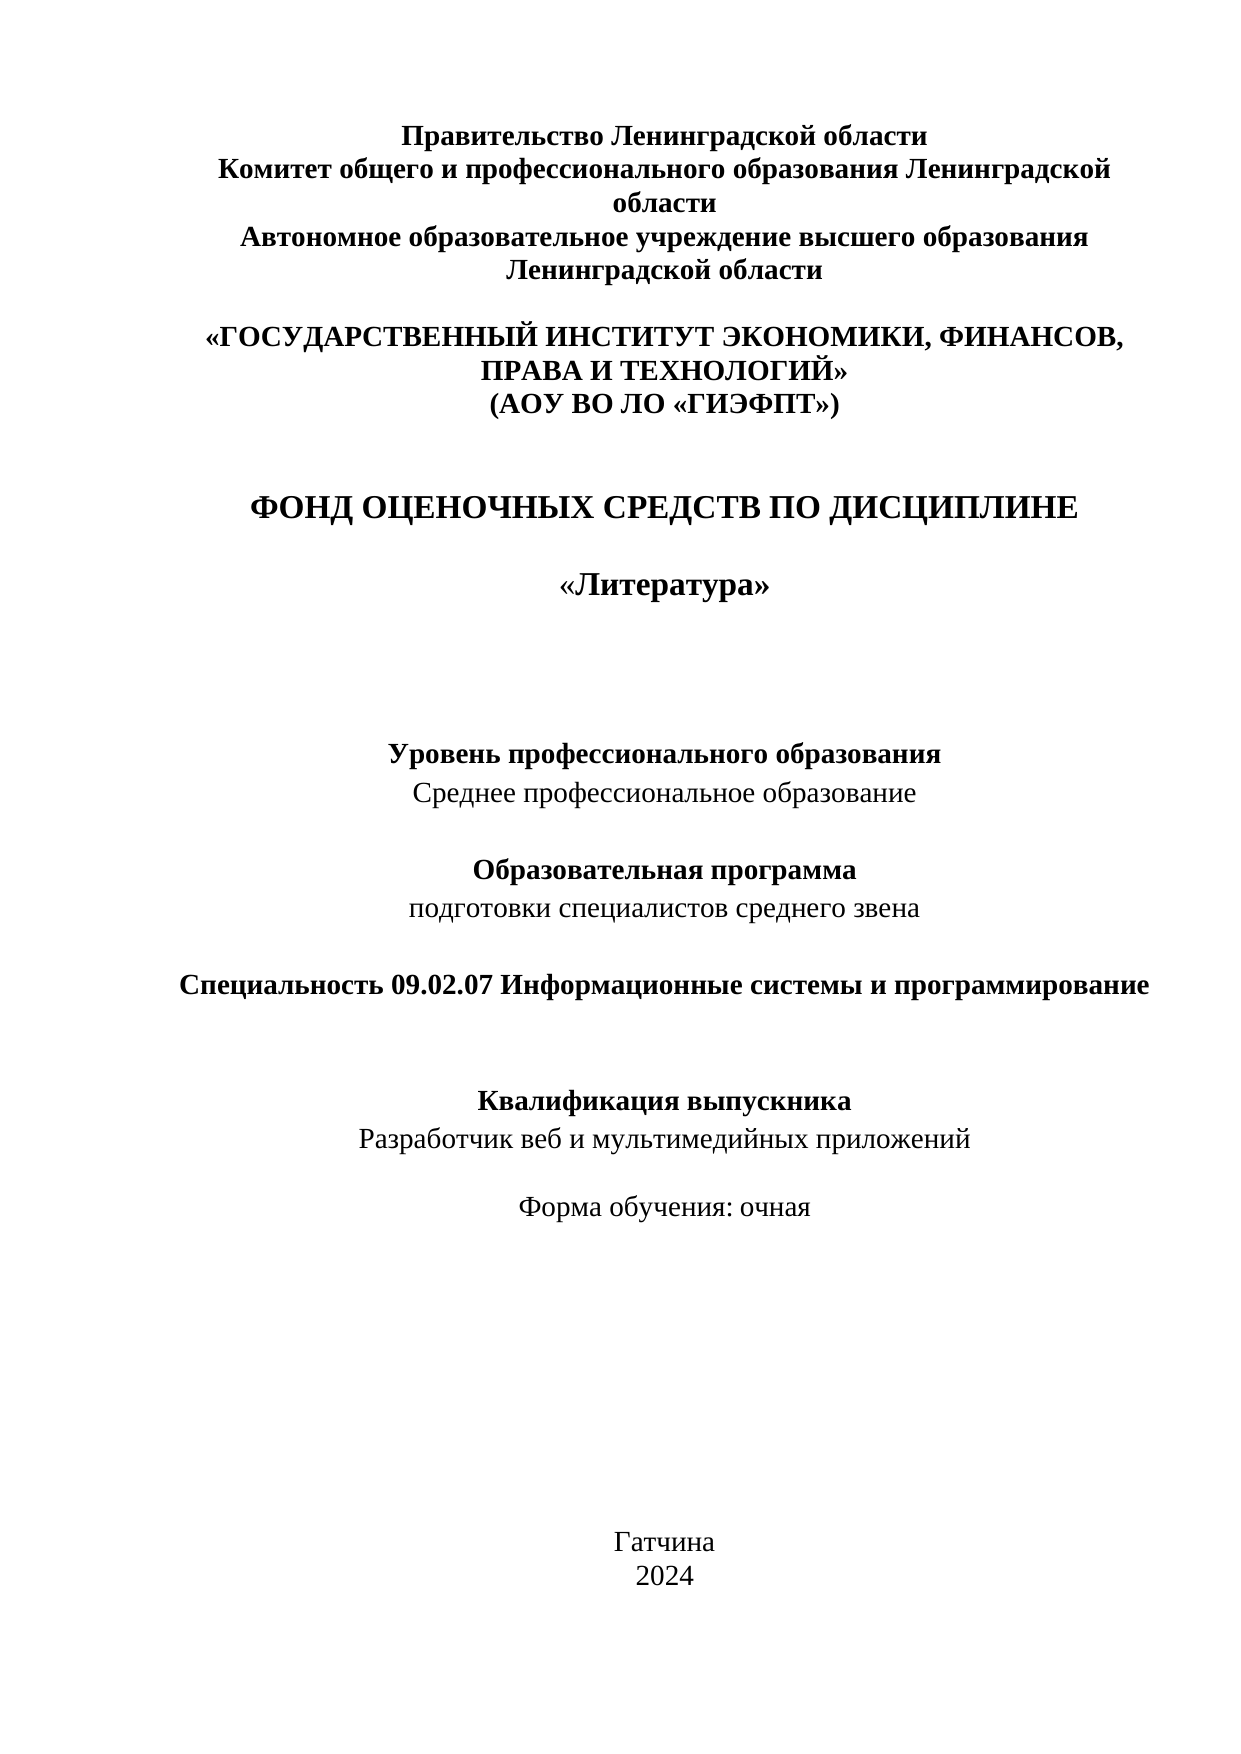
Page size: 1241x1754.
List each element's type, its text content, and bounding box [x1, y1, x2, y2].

text Разработчик веб и мультимедийных приложений [177, 1122, 1152, 1155]
text Среднее профессиональное образование [177, 775, 1152, 808]
text (АОУ ВО ЛО «ГИЭФПТ») [177, 386, 1152, 420]
text Специальность 09.02.07 Информационные системы и программирование [177, 967, 1152, 1001]
text Комитет общего и профессионального образования Ленинградской области [177, 152, 1152, 219]
text Гатчина [177, 1524, 1152, 1558]
text «ГОСУДАРСТВЕННЫЙ ИНСТИТУТ ЭКОНОМИКИ, ФИНАНСОВ, ПРАВА И ТЕХНОЛОГИЙ» [177, 319, 1152, 386]
text «Литература» [177, 564, 1152, 602]
text Форма обучения: очная [177, 1189, 1152, 1222]
text ФОНД ОЦЕНОЧНЫХ СРЕДСТВ ПО ДИСЦИПЛИНЕ [177, 487, 1152, 525]
text Уровень профессионального образования [177, 736, 1152, 770]
text Квалификация выпускника [177, 1083, 1152, 1117]
text 2024 [177, 1558, 1152, 1591]
text Образовательная программа [177, 852, 1152, 885]
text Автономное образовательное учреждение высшего образования Ленинградской области [177, 219, 1152, 286]
text Правительство Ленинградской области [177, 118, 1152, 152]
text подготовки специалистов среднего звена [177, 890, 1152, 924]
